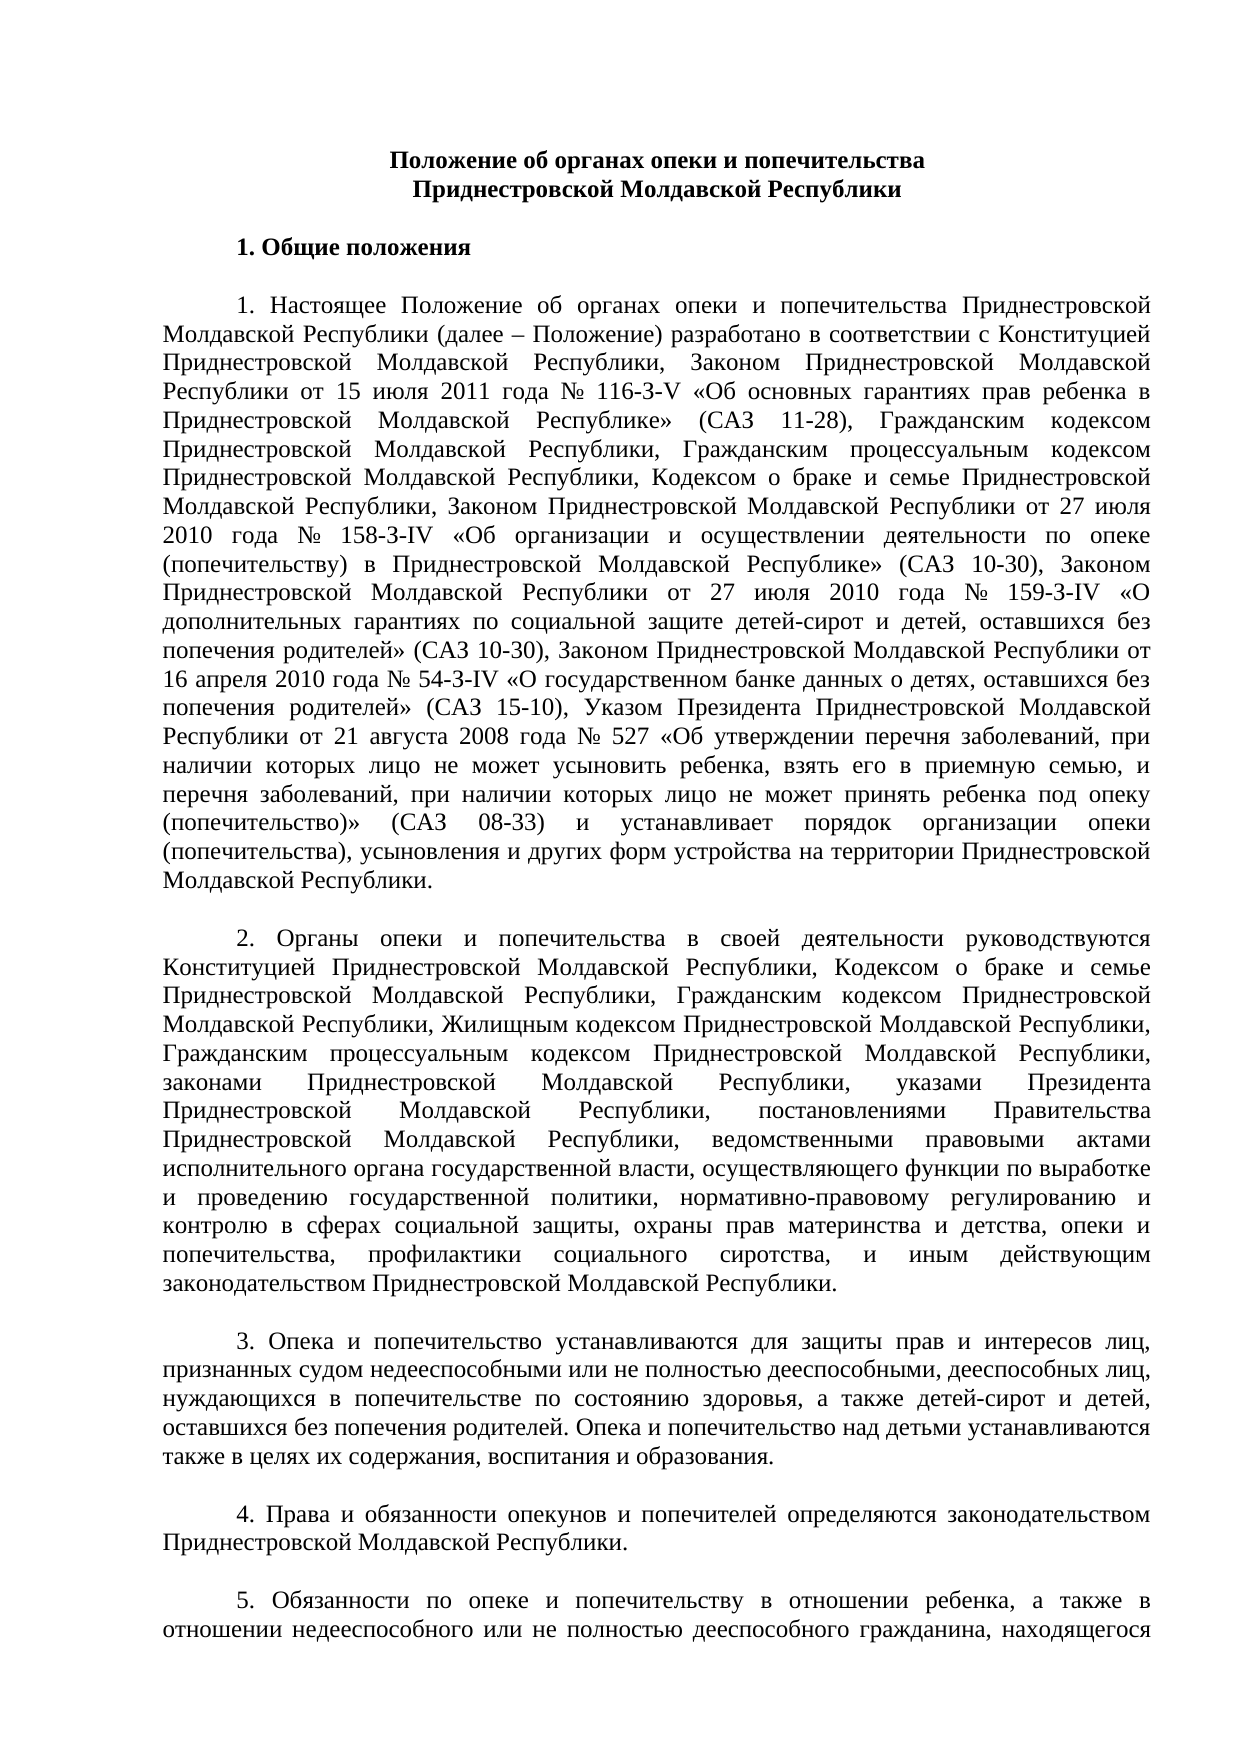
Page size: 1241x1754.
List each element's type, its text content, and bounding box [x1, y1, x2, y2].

text 3. Опека и попечительство устанавливаются для защиты прав и интересов лиц, признанных судом недееспособными или не полностью дееспособными, дееспособных лиц, нуждающихся в попечительстве по состоянию здоровья, а также детей-сирот и детей, оставшихся без попечения родителей. Опека и попечительство над детьми устанавливаются также в целях их содержания, воспитания и образования. [162, 1326, 1152, 1469]
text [162, 1585, 1152, 1643]
text 4. Права и обязанности опекунов и попечителей определяются законодательством Приднестровской Молдавской Республики. [162, 1499, 1152, 1556]
text 1. Общие положения [162, 232, 1152, 261]
text Положение об органах опеки и попечительства [162, 145, 1152, 174]
text Приднестровской Молдавской Республики [162, 174, 1152, 203]
text 1. Настоящее Положение об органах опеки и попечительства Приднестровской Молдавской Республики (далее – Положение) разработано в соответствии с Конституцией Приднестровской Молдавской Республики, Законом Приднестровской Молдавской Республики от 15 июля 2011 года № 116-З-V «Об основных гарантиях прав ребенка в Приднестровской Молдавской Республике» (САЗ 11-28), Гражданским кодексом Приднестровской Молдавской Республики, Гражданским процессуальным кодексом Приднестровской Молдавской Республики, Кодексом о браке и семье Приднестровской Молдавской Республики, Законом Приднестровской Молдавской Республики от 27 июля 2010 года № 158-З-IV «Об организации и осуществлении деятельности по опеке (попечительству) в Приднестровской Молдавской Республике» (САЗ 10-30), Законом Приднестровской Молдавской Республики от 27 июля 2010 года № 159-З-IV «О дополнительных гарантиях по социальной защите детей-сирот и детей, оставшихся без попечения родителей» (САЗ 10-30), Законом Приднестровской Молдавской Республики от 16 апреля 2010 года № 54-З-IV «О государственном банке данных о детях, оставшихся без попечения родителей» (САЗ 15-10), Указом Президента Приднестровской Молдавской Республики от 21 августа 2008 года № 527 «Об утверждении перечня заболеваний, при наличии которых лицо не может усыновить ребенка, взять его в приемную семью, и перечня заболеваний, при наличии которых лицо не может принять ребенка под опеку (попечительство)» (САЗ 08-33) и устанавливает порядок организации опеки (попечительства), усыновления и других форм устройства на территории Приднестровской Молдавской Республики. [162, 290, 1152, 894]
text 2. Органы опеки и попечительства в своей деятельности руководствуются Конституцией Приднестровской Молдавской Республики, Кодексом о браке и семье Приднестровской Молдавской Республики, Гражданским кодексом Приднестровской Молдавской Республики, Жилищным кодексом Приднестровской Молдавской Республики, Гражданским процессуальным кодексом Приднестровской Молдавской Республики, законами Приднестровской Молдавской Республики, указами Президента Приднестровской Молдавской Республики, постановлениями Правительства Приднестровской Молдавской Республики, ведомственными правовыми актами исполнительного органа государственной власти, осуществляющего функции по выработке и проведению государственной политики, нормативно-правовому регулированию и контролю в сферах социальной защиты, охраны прав материнства и детства, опеки и попечительства, профилактики социального сиротства, и иным действующим законодательством Приднестровской Молдавской Республики. [162, 923, 1152, 1297]
